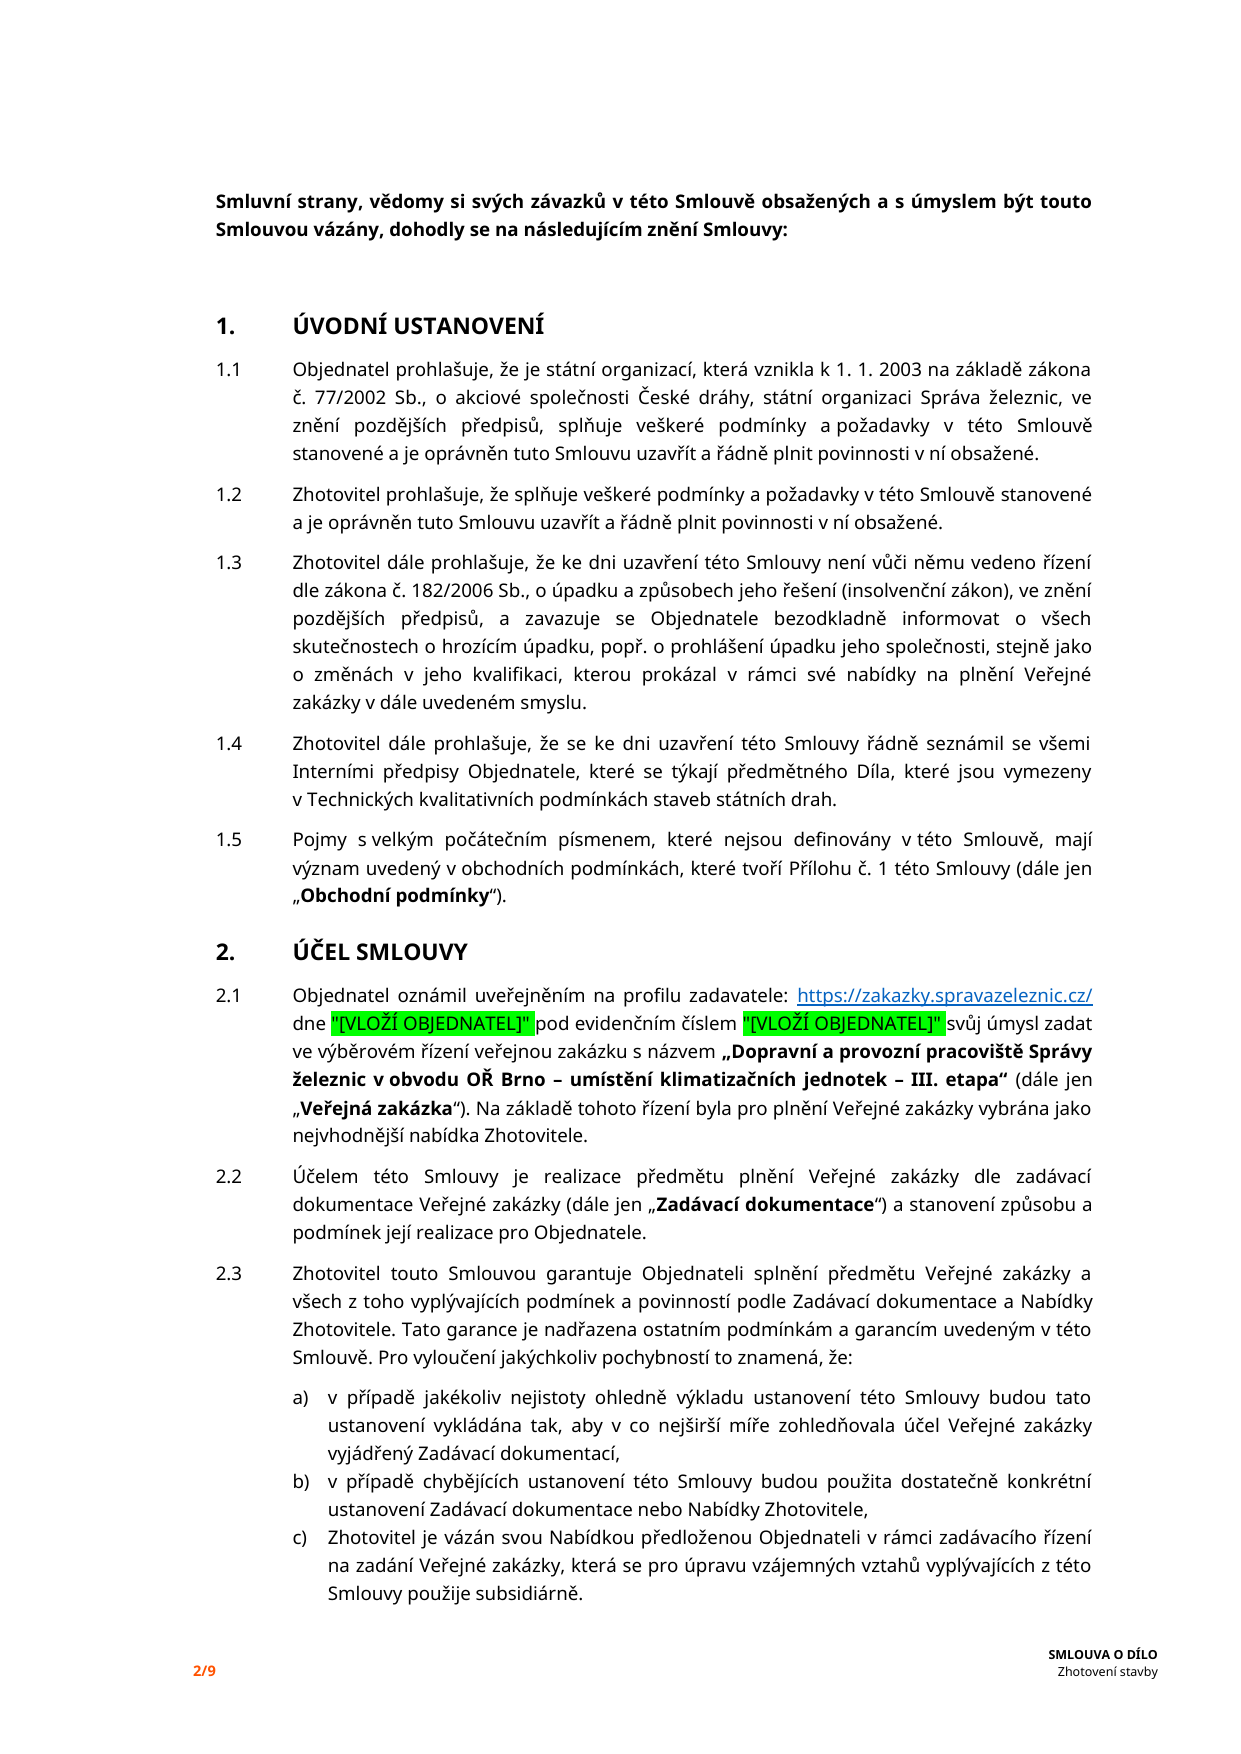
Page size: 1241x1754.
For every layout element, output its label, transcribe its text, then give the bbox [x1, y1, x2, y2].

text Zhotovitel prohlašuje, že splňuje veškeré podmínky a požadavky v této Smlouvě stanovené a je oprávněn tuto Smlouvu uzavřít a řádně plnit povinnosti v ní obsažené. [216, 481, 1093, 534]
text ÚVODNÍ USTANOVENÍ [216, 309, 1093, 341]
text Zhotovitel dále prohlašuje, že se ke dni uzavření této Smlouvy řádně seznámil se všemi Interními předpisy Objednatele, které se týkají předmětného Díla, které jsou vymezeny v Technických kvalitativních podmínkách staveb státních drah. [216, 730, 1093, 812]
text Objednatel oznámil uveřejněním na profilu zadavatele: https://zakazky.spravazeleznic.cz/ dne pod evidenčním číslem svůj úmysl zadat ve výběrovém řízení veřejnou zakázku s názvem „Dopravní a provozní pracoviště Správy železnic v obvodu OŘ Brno – umístění klimatizačních jednotek – III. etapa“ (dále jen „Veřejná zakázka“). Na základě tohoto řízení byla pro plnění Veřejné zakázky vybrána jako nejvhodnější nabídka Zhotovitele. [216, 983, 1093, 1148]
text v případě jakékoliv nejistoty ohledně výkladu ustanovení této Smlouvy budou tato ustanovení vykládána tak, aby v co nejširší míře zohledňovala účel Veřejné zakázky vyjádřený Zadávací dokumentací, [292, 1384, 1093, 1466]
text Objednatel prohlašuje, že je státní organizací, která vznikla k 1. 1. 2003 na základě zákona č. 77/2002 Sb., o akciové společnosti České dráhy, státní organizaci Správa železnic, ve znění pozdějších předpisů, splňuje veškeré podmínky a požadavky v této Smlouvě stanovené a je oprávněn tuto Smlouvu uzavřít a řádně plnit povinnosti v ní obsažené. [216, 356, 1093, 466]
text Zhotovitel je vázán svou Nabídkou předloženou Objednateli v rámci zadávacího řízení na zadání Veřejné zakázky, která se pro úpravu vzájemných vztahů vyplývajících z této Smlouvy použije subsidiárně. [292, 1524, 1093, 1606]
text Zhotovitel touto Smlouvou garantuje Objednateli splnění předmětu Veřejné zakázky a všech z toho vyplývajících podmínek a povinností podle Zadávací dokumentace a Nabídky Zhotovitele. Tato garance je nadřazena ostatním podmínkám a garancím uvedeným v této Smlouvě. Pro vyloučení jakýchkoliv pochybností to znamená, že: [216, 1260, 1093, 1369]
text Zhotovitel dále prohlašuje, že ke dni uzavření této Smlouvy není vůči němu vedeno řízení dle zákona č. 182/2006 Sb., o úpadku a způsobech jeho řešení (insolvenční zákon), ve znění pozdějších předpisů, a zavazuje se Objednatele bezodkladně informovat o všech skutečnostech o hrozícím úpadku, popř. o prohlášení úpadku jeho společnosti, stejně jako o změnách v jeho kvalifikaci, kterou prokázal v rámci své nabídky na plnění Veřejné zakázky v dále uvedeném smyslu. [216, 549, 1093, 715]
text ÚČEL SMLOUVY [216, 936, 1093, 967]
text Účelem této Smlouvy je realizace předmětu plnění Veřejné zakázky dle zadávací dokumentace Veřejné zakázky (dále jen „Zadávací dokumentace“) a stanovení způsobu a podmínek její realizace pro Objednatele. [216, 1163, 1093, 1245]
text Pojmy s velkým počátečním písmenem, které nejsou definovány v této Smlouvě, mají význam uvedený v obchodních podmínkách, které tvoří Přílohu č. 1 této Smlouvy (dále jen „Obchodní podmínky“). [216, 827, 1093, 908]
text v případě chybějících ustanovení této Smlouvy budou použita dostatečně konkrétní ustanovení Zadávací dokumentace nebo Nabídky Zhotovitele, [292, 1468, 1093, 1522]
text Smluvní strany, vědomy si svých závazků v této Smlouvě obsažených a s úmyslem být touto Smlouvou vázány, dohodly se na následujícím znění Smlouvy: [216, 188, 1093, 242]
